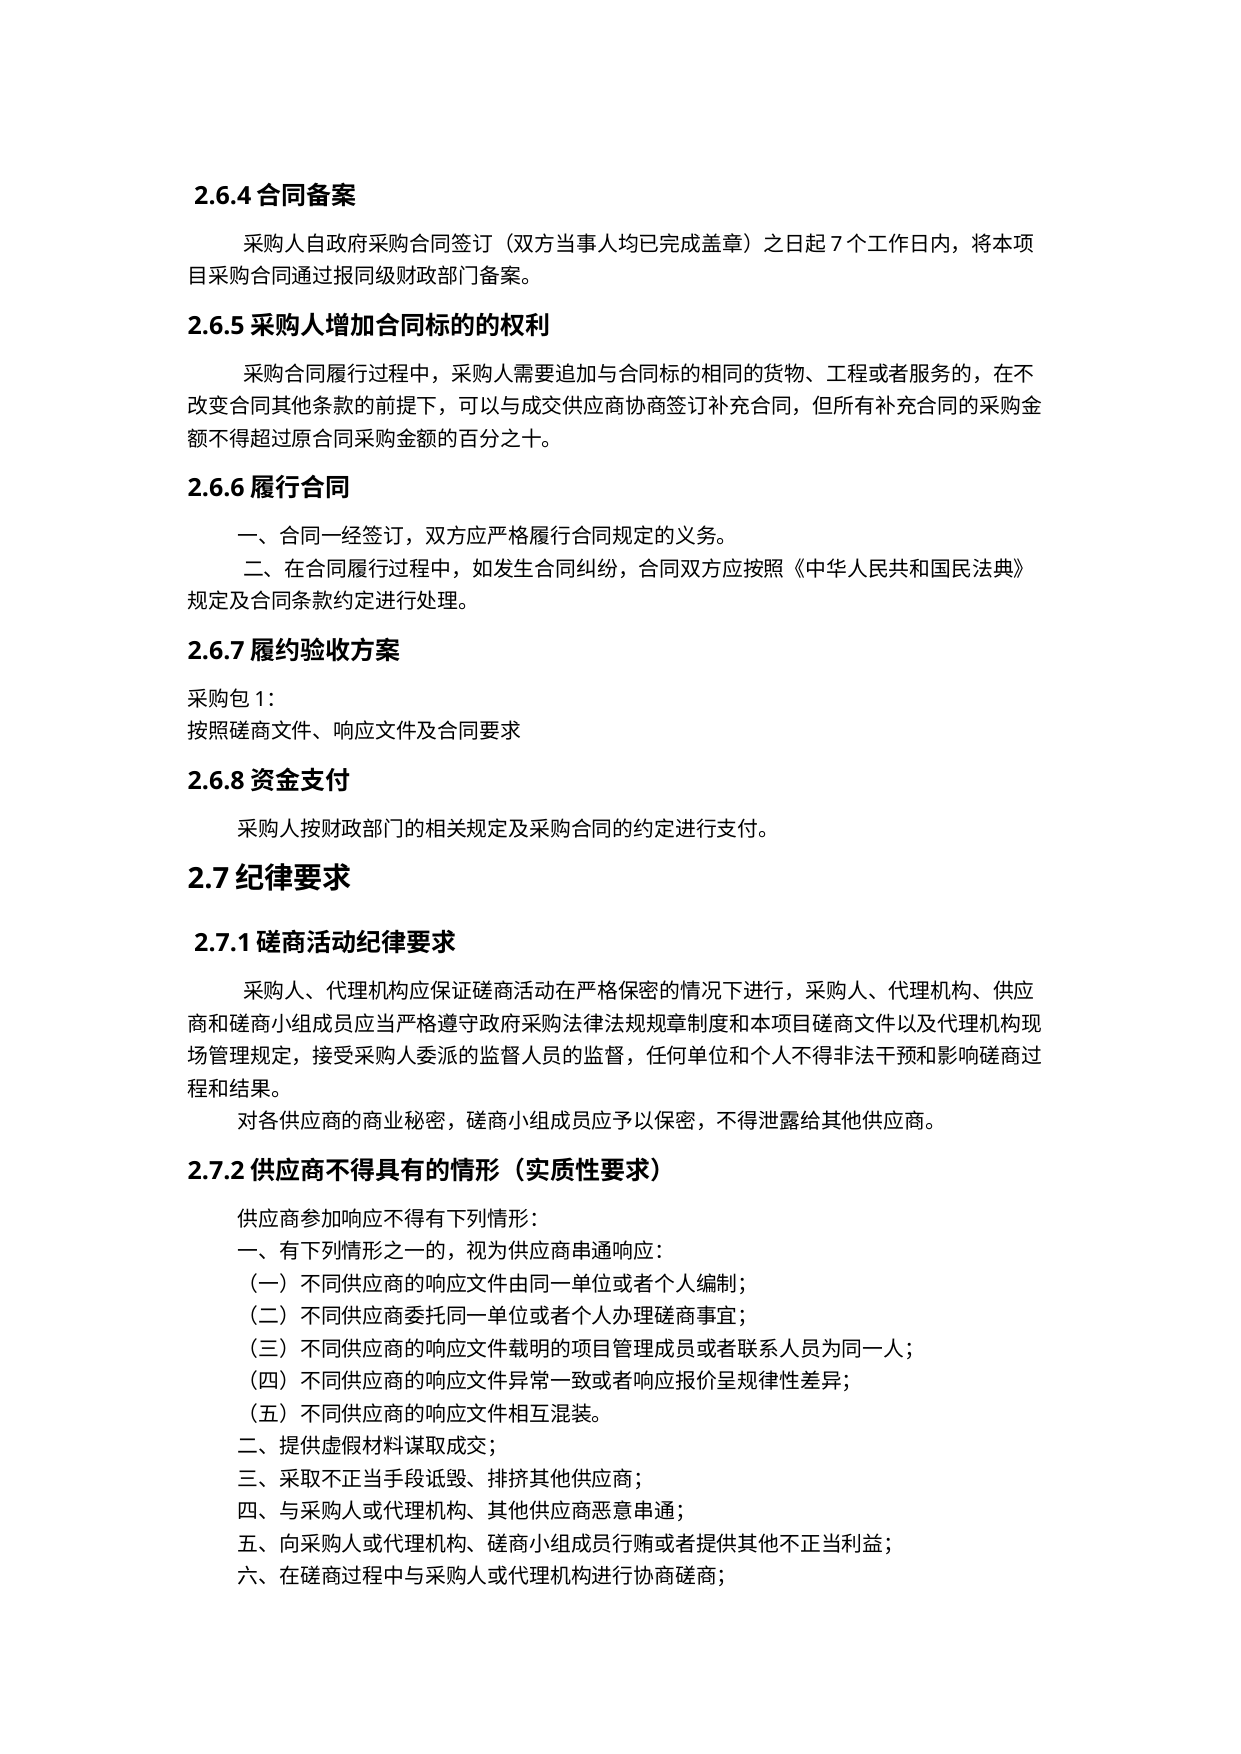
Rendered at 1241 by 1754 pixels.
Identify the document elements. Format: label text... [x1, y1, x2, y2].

text （五）不同供应商的响应文件相互混装。 [187, 1397, 1053, 1429]
text 采购人按财政部门的相关规定及采购合同的约定进行支付。 [187, 812, 1053, 844]
text 对各供应商的商业秘密，磋商小组成员应予以保密，不得泄露给其他供应商。 [187, 1104, 1053, 1137]
text （四）不同供应商的响应文件异常一致或者响应报价呈规律性差异； [187, 1364, 1053, 1397]
text 采购包1： [187, 682, 1053, 714]
text 2.7.2供应商不得具有的情形（实质性要求） [187, 1137, 1053, 1202]
text 一、有下列情形之一的，视为供应商串通响应： [187, 1234, 1053, 1267]
text 2.6.8资金支付 [187, 747, 1053, 812]
text （一）不同供应商的响应文件由同一单位或者个人编制； [187, 1267, 1053, 1299]
text 2.6.6履行合同 [187, 454, 1053, 519]
text 三、采取不正当手段诋毁、排挤其他供应商； [187, 1462, 1053, 1494]
text 2.6.7履约验收方案 [187, 617, 1053, 682]
text 采购人自政府采购合同签订（双方当事人均已完成盖章）之日起7个工作日内，将本项目采购合同通过报同级财政部门备案。 [187, 227, 1053, 292]
text （三）不同供应商的响应文件载明的项目管理成员或者联系人员为同一人； [187, 1332, 1053, 1364]
text 2.6.4合同备案 [187, 162, 1053, 227]
text 一、合同一经签订，双方应严格履行合同规定的义务。 [187, 519, 1053, 552]
text 二、提供虚假材料谋取成交； [187, 1429, 1053, 1462]
text 四、与采购人或代理机构、其他供应商恶意串通； [187, 1494, 1053, 1527]
text 2.6.5采购人增加合同标的的权利 [187, 292, 1053, 357]
text 2.7.1磋商活动纪律要求 [187, 909, 1053, 974]
text 六、在磋商过程中与采购人或代理机构进行协商磋商； [187, 1559, 1053, 1592]
text 二、在合同履行过程中，如发生合同纠纷，合同双方应按照《中华人民共和国民法典》规定及合同条款约定进行处理。 [187, 552, 1053, 617]
text 采购人、代理机构应保证磋商活动在严格保密的情况下进行，采购人、代理机构、供应商和磋商小组成员应当严格遵守政府采购法律法规规章制度和本项目磋商文件以及代理机构现场管理规定，接受采购人委派的监督人员的监督，任何单位和个人不得非法干预和影响磋商过程和结果。 [187, 974, 1053, 1104]
text 采购合同履行过程中，采购人需要追加与合同标的相同的货物、工程或者服务的，在不改变合同其他条款的前提下，可以与成交供应商协商签订补充合同，但所有补充合同的采购金额不得超过原合同采购金额的百分之十。 [187, 357, 1053, 454]
text 五、向采购人或代理机构、磋商小组成员行贿或者提供其他不正当利益； [187, 1527, 1053, 1559]
text 2.7纪律要求 [187, 844, 1053, 909]
text （二）不同供应商委托同一单位或者个人办理磋商事宜； [187, 1299, 1053, 1332]
text 供应商参加响应不得有下列情形： [187, 1202, 1053, 1234]
text 按照磋商文件、响应文件及合同要求 [187, 714, 1053, 747]
